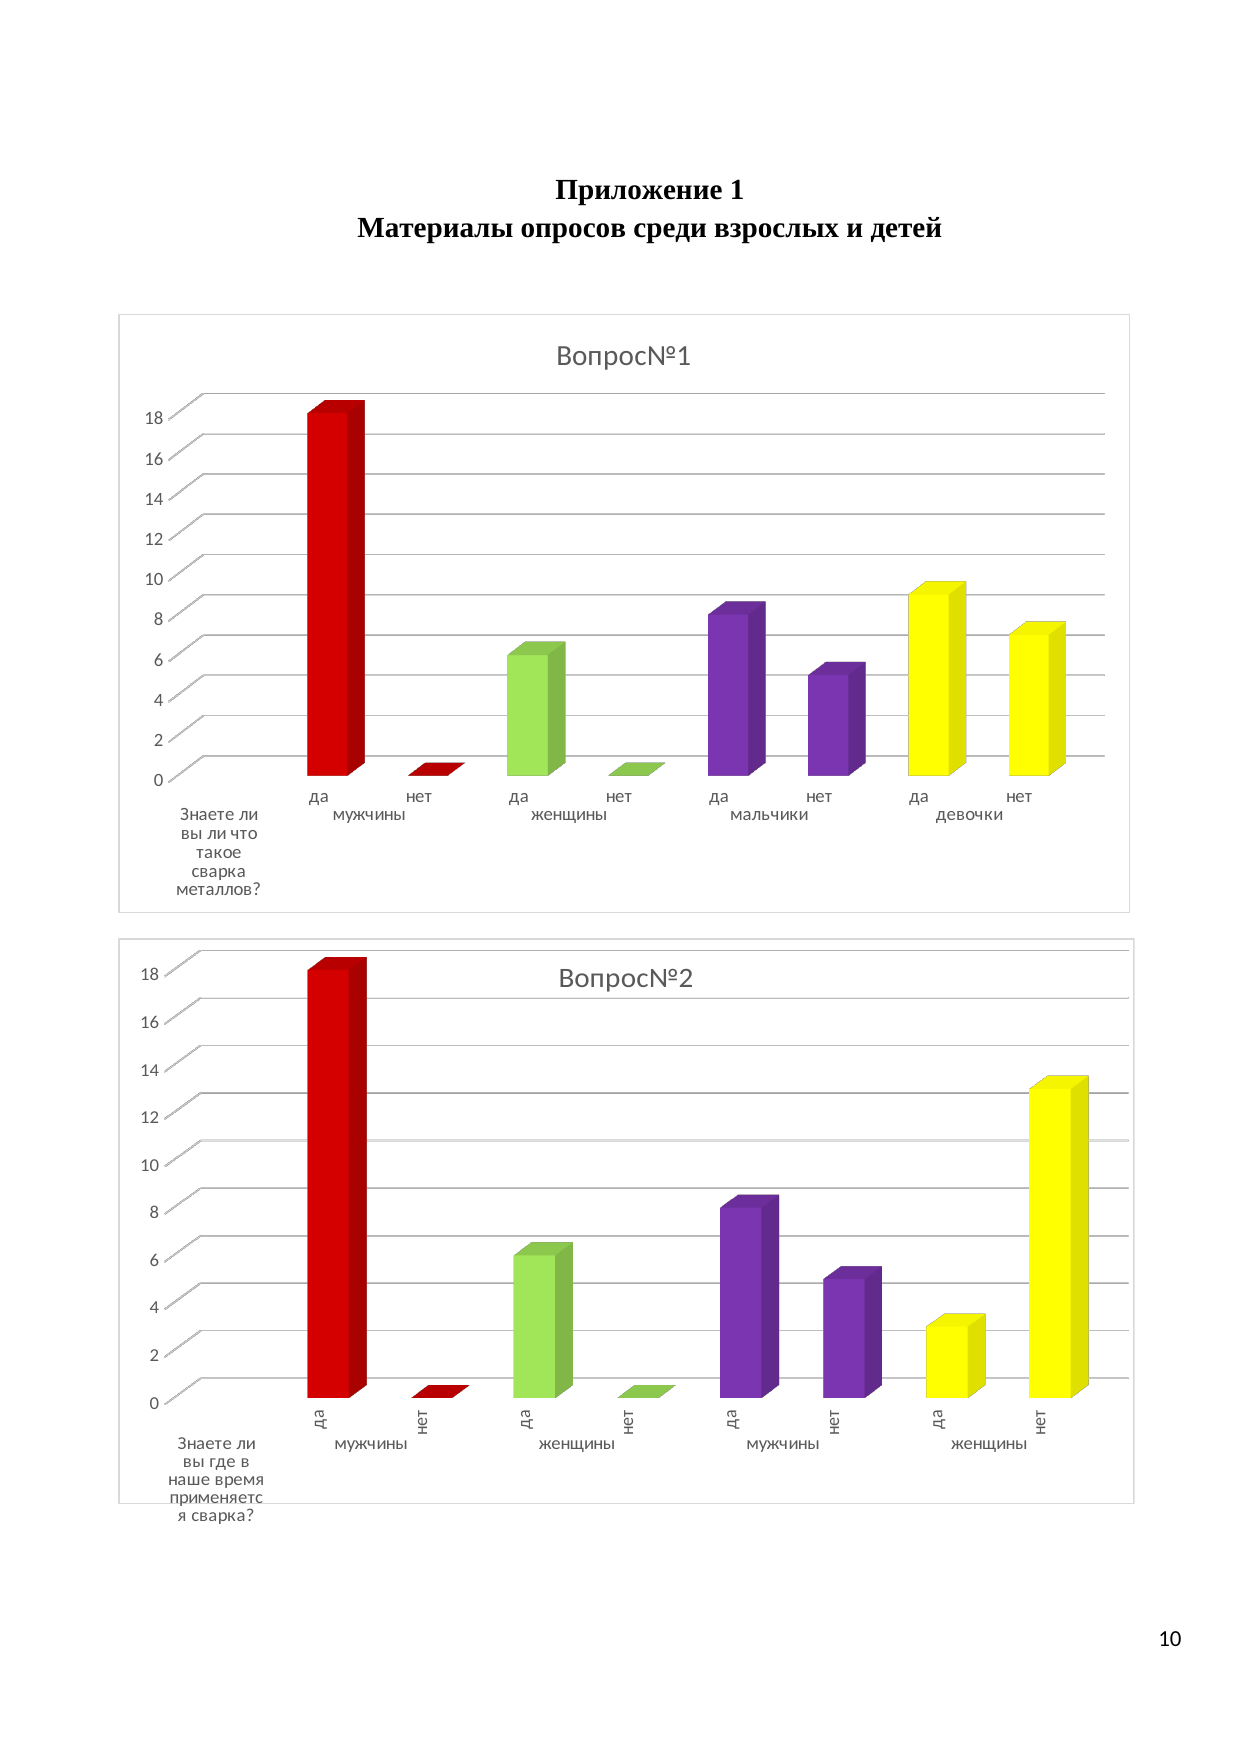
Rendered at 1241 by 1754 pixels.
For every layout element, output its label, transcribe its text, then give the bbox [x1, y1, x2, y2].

text Приложение 1 [118, 172, 1181, 206]
text Материалы опросов среди взрослых и детей [118, 211, 1181, 244]
